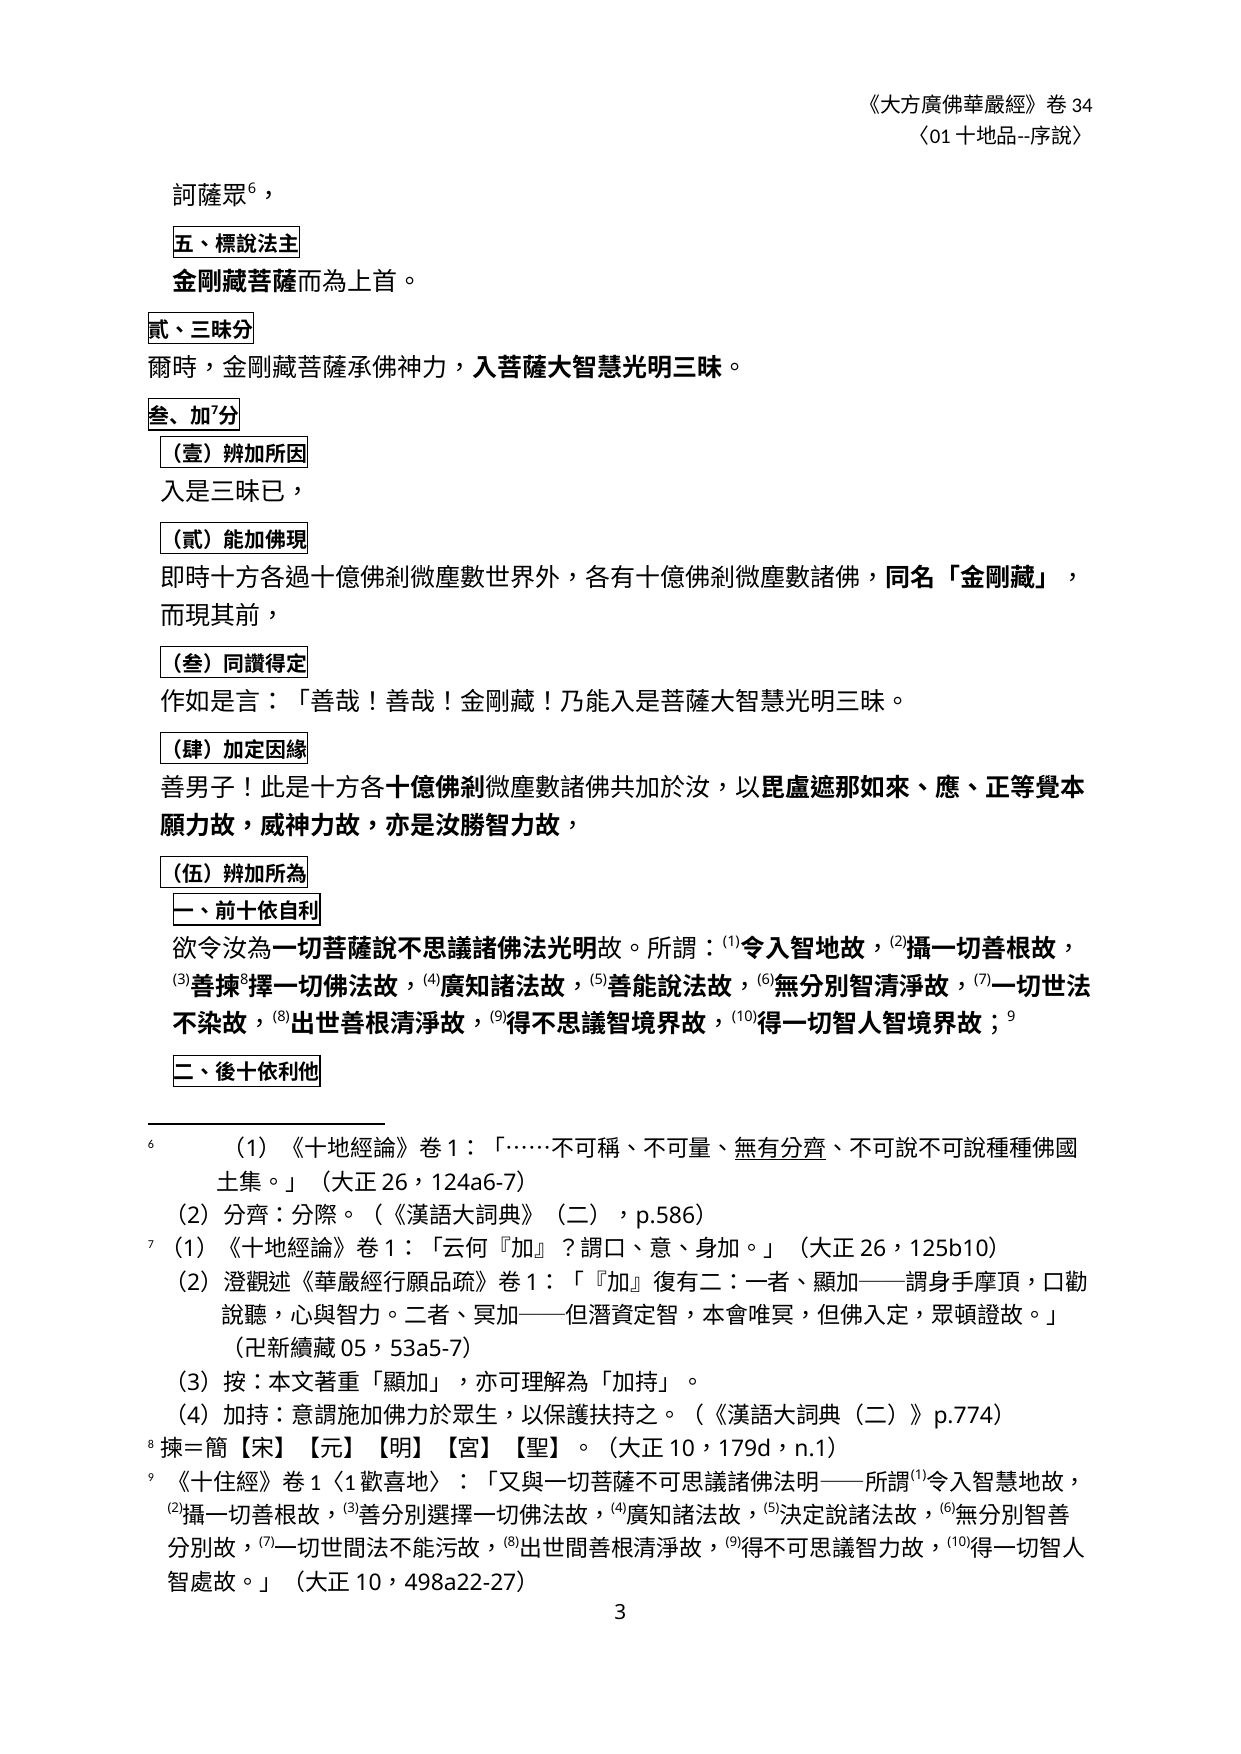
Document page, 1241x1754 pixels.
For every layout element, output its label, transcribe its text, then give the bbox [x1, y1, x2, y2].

text 叁、加分 [148, 396, 1092, 433]
text 如是等無數無量、無邊無等、不可數、不可稱、不可思、不可量、不可說諸菩薩摩訶薩眾， [173, 174, 1092, 212]
text 爾時，金剛藏菩薩承佛神力，入菩薩大智慧光明三昧。 [148, 347, 1092, 384]
text 善男子！此是十方各十億佛剎微塵數諸佛共加於汝，以毘盧遮那如來、應、正等覺本願力故，威神力故，亦是汝勝智力故， [160, 767, 1092, 842]
text 五、標說法主 [173, 223, 1092, 261]
text 二、後十依利他 [173, 1052, 1092, 1089]
text 欲令汝為一切菩薩說不思議諸佛法光明故。所謂：(1)令入智地故，(2)攝一切善根故，(3)善揀擇一切佛法故，(4)廣知諸法故，(5)善能說法故，(6)無分別智清淨故，(7)一切世法不染故，(8)出世善根清淨故，(9)得不思議智境界故，(10)得一切智人智境界故； [173, 928, 1092, 1041]
text 即時十方各過十億佛剎微塵數世界外，各有十億佛剎微塵數諸佛，同名「金剛藏」，而現其前， [160, 557, 1092, 632]
text 貳、三昧分 [148, 309, 1092, 347]
text 一、前十依自利 [173, 891, 1092, 928]
text （肆）加定因緣 [160, 729, 1092, 767]
text （壹）辨加所因 [160, 433, 1092, 471]
text 金剛藏菩薩而為上首。 [148, 261, 1092, 298]
text 作如是言：「善哉！善哉！金剛藏！乃能入是菩薩大智慧光明三昧。 [148, 681, 1092, 718]
text （貳）能加佛現 [160, 519, 1092, 557]
text （伍）辨加所為 [160, 853, 1092, 891]
text 入是三昧已， [148, 471, 1092, 508]
text （叁）同讚得定 [160, 643, 1092, 681]
